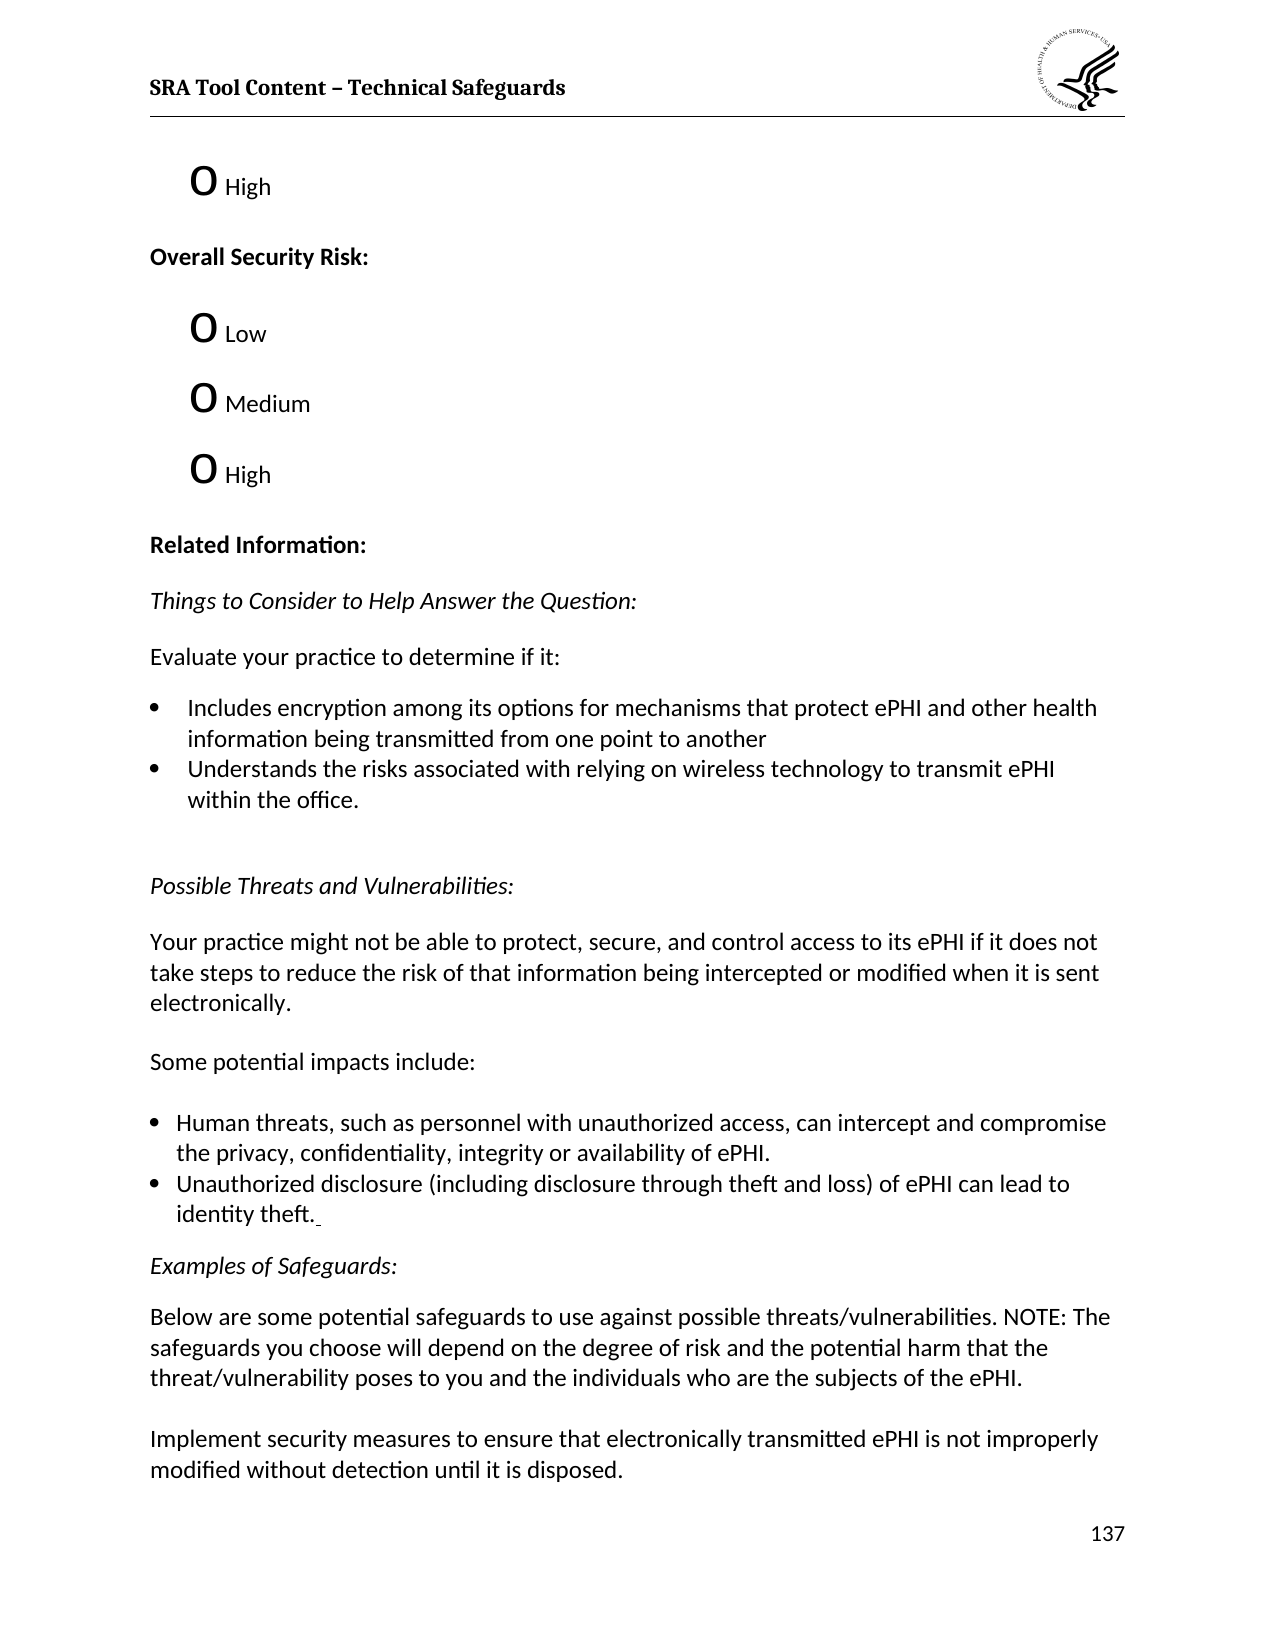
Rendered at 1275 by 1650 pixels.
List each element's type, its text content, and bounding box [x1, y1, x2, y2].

text Your practice might not be able to protect, secure, and control access to its ePHI if it does not take steps to reduce the risk of that information being intercepted or modified when it is sent electronically. [150, 926, 1125, 1018]
text Things to Consider to Help Answer the Question: [150, 585, 1125, 616]
text Examples of Safeguards: [150, 1250, 1125, 1280]
text Evaluate your practice to determine if it: [150, 641, 1125, 672]
list Low [187, 297, 1125, 358]
text Some potential impacts include: [150, 1046, 1125, 1076]
list Includes encryption among its options for mechanisms that protect ePHI and other health information being transmitted from one point to another [150, 693, 1125, 754]
list Understands the risks associated with relying on wireless technology to transmit ePHI within the office. [150, 754, 1125, 815]
list Medium [187, 368, 1125, 429]
list Human threats, such as personnel with unauthorized access, can intercept and compromise the privacy, confidentiality, integrity or availability of ePHI. [150, 1107, 1125, 1168]
list Unauthorized disclosure (including disclosure through theft and loss) of ePHI can lead to identity theft. [150, 1168, 1125, 1229]
list High [187, 150, 1125, 211]
picture [1037, 29, 1119, 111]
text Overall Security Risk: [150, 241, 1125, 272]
text Implement security measures to ensure that electronically transmitted ePHI is not improperly modified without detection until it is disposed. [150, 1423, 1125, 1484]
list High [187, 438, 1125, 499]
text Related Information: [150, 529, 1125, 560]
text Possible Threats and Vulnerabilities: [150, 871, 1125, 901]
text Below are some potential safeguards to use against possible threats/vulnerabilities. NOTE: The safeguards you choose will depend on the degree of risk and the potential harm that the threat/vulnerability poses to you and the individuals who are the subjects of the ePHI. [150, 1301, 1125, 1393]
